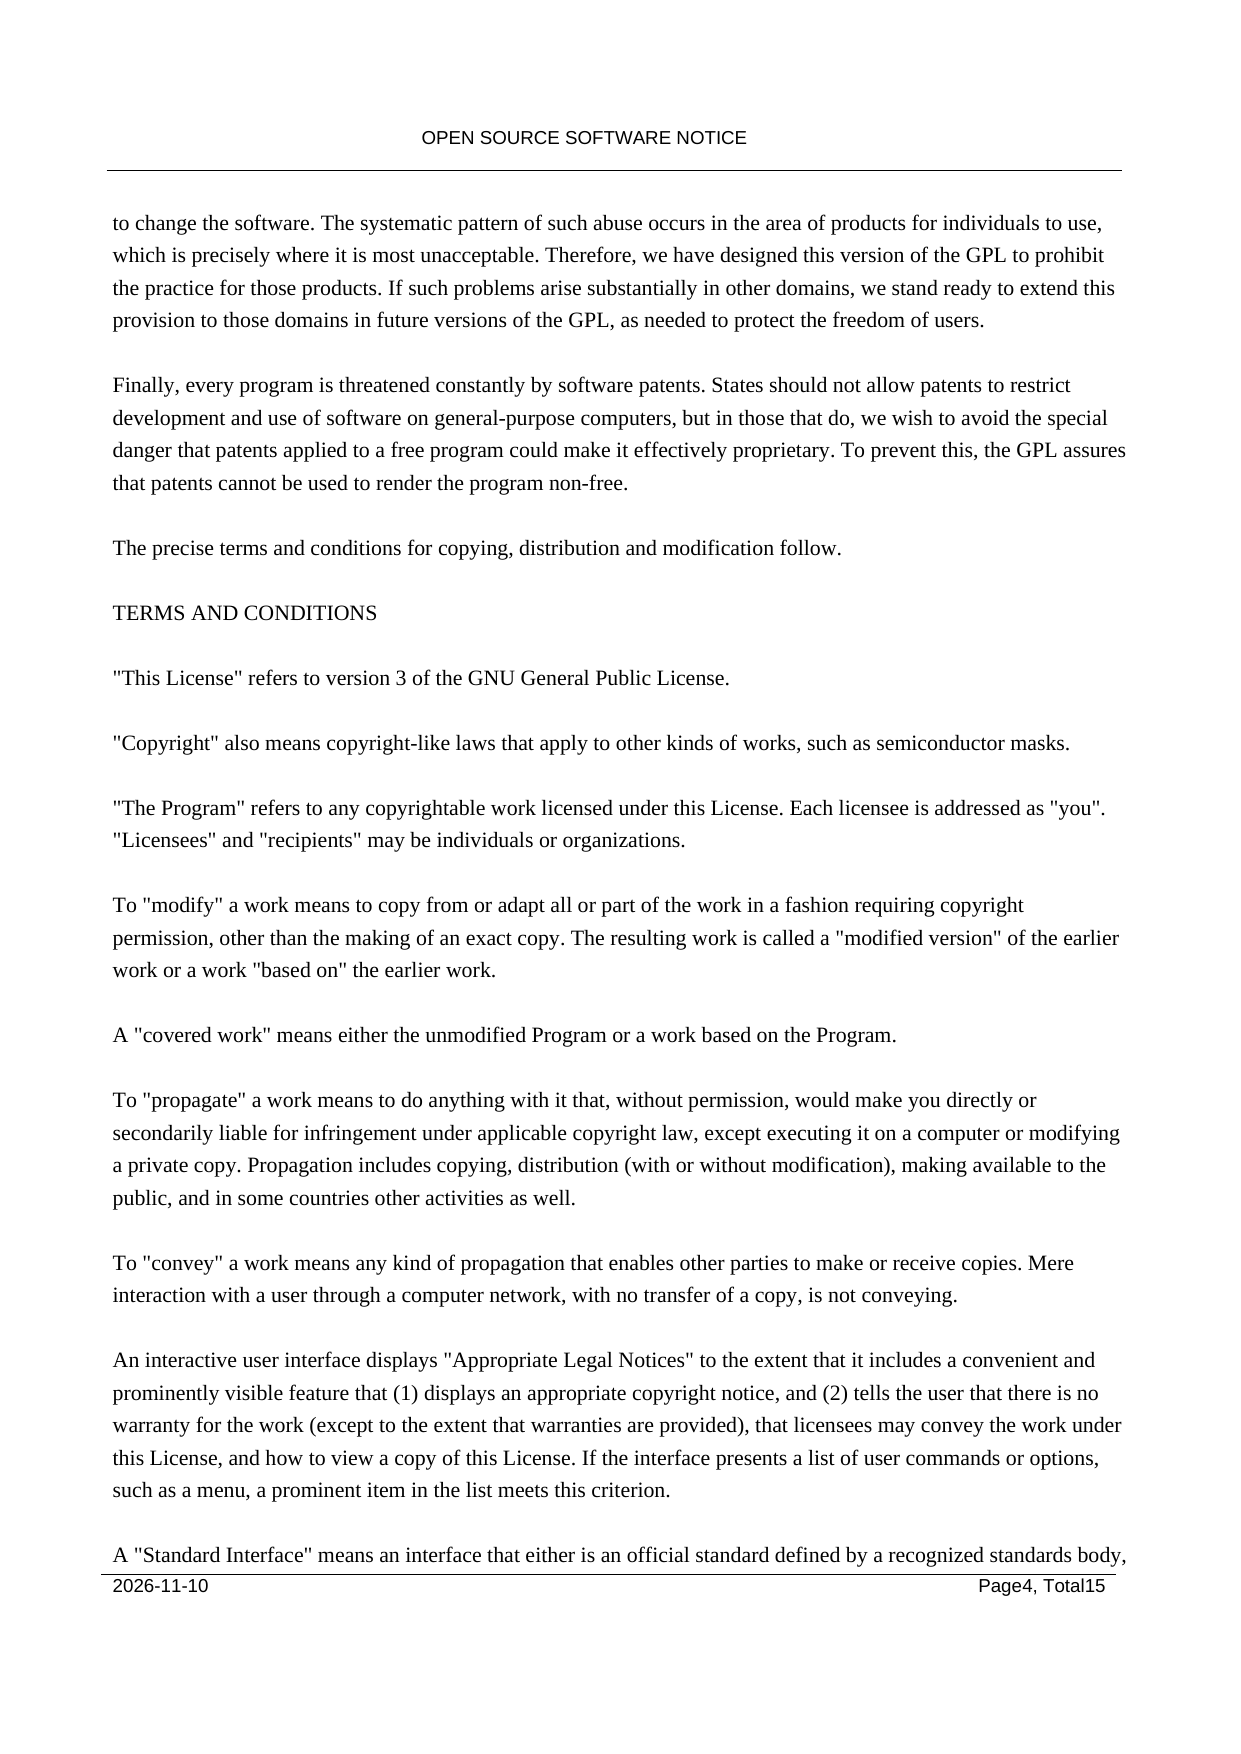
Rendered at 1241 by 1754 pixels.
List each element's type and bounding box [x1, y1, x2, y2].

text [112, 206, 1128, 1571]
